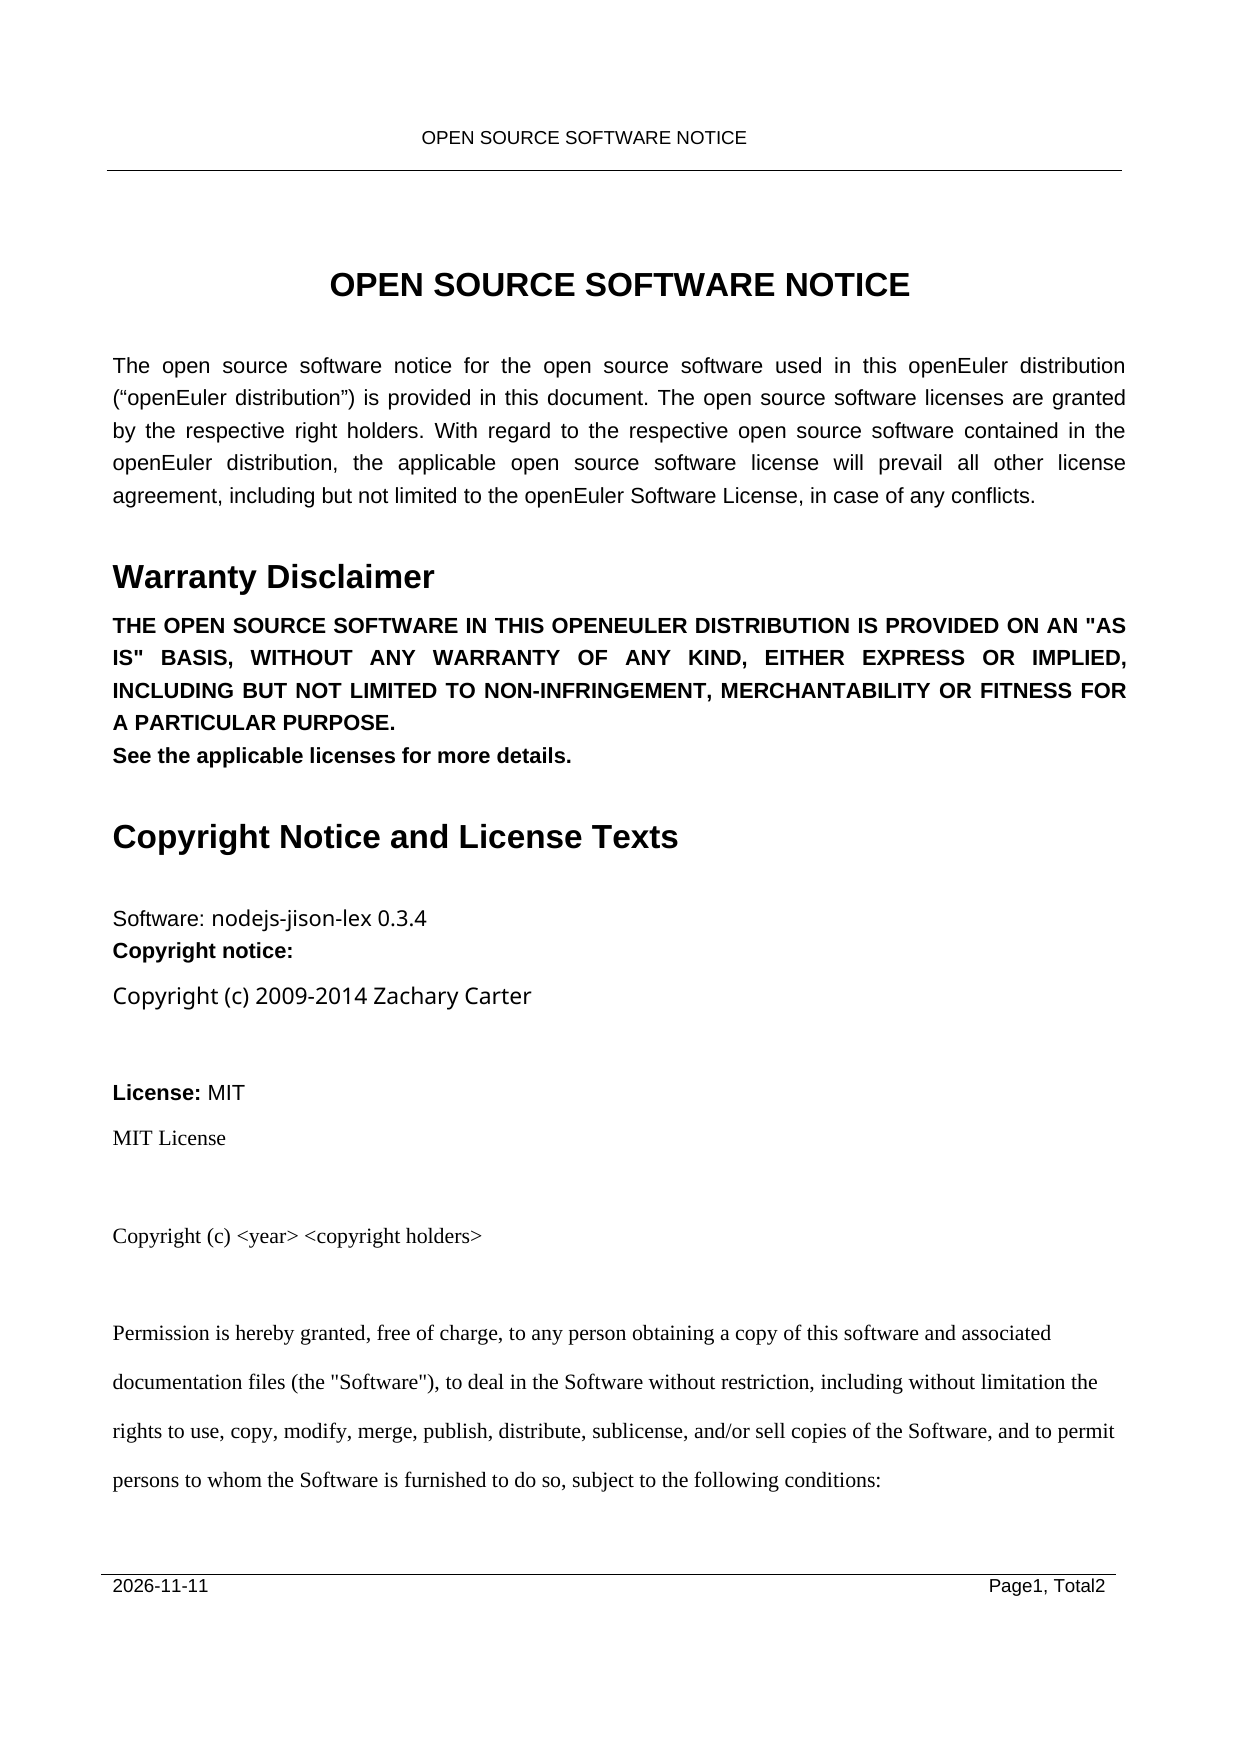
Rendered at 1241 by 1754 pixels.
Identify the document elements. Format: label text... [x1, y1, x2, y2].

text Warranty Disclaimer [112, 544, 1128, 609]
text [112, 1122, 1128, 1495]
text The open source software notice for the open source software used in this openEuler distribution (“openEuler distribution”) is provided in this document. The open source software licenses are granted by the respective right holders. With regard to the respective open source software contained in the openEuler distribution, the applicable open source software license will prevail all other license agreement, including but not limited to the openEuler Software License, in case of any conflicts. [112, 349, 1128, 511]
text Copyright Notice and License Texts [112, 804, 1128, 869]
text OPEN SOURCE SOFTWARE NOTICE [112, 251, 1128, 316]
text Software: nodejs-jison-lex 0.3.4 [112, 901, 1128, 934]
text License: MIT [112, 1077, 1128, 1109]
text THE OPEN SOURCE SOFTWARE IN THIS OPENEULER DISTRIBUTION IS PROVIDED ON AN "AS IS" BASIS, WITHOUT ANY WARRANTY OF ANY KIND, EITHER EXPRESS OR IMPLIED, INCLUDING BUT NOT LIMITED TO NON-INFRINGEMENT, MERCHANTABILITY OR FITNESS FOR A PARTICULAR PURPOSE. See the applicable licenses for more details. [112, 609, 1128, 771]
text Copyright (c) 2009-2014 Zachary Carter [112, 979, 1128, 1060]
text Copyright notice: [112, 934, 1128, 966]
